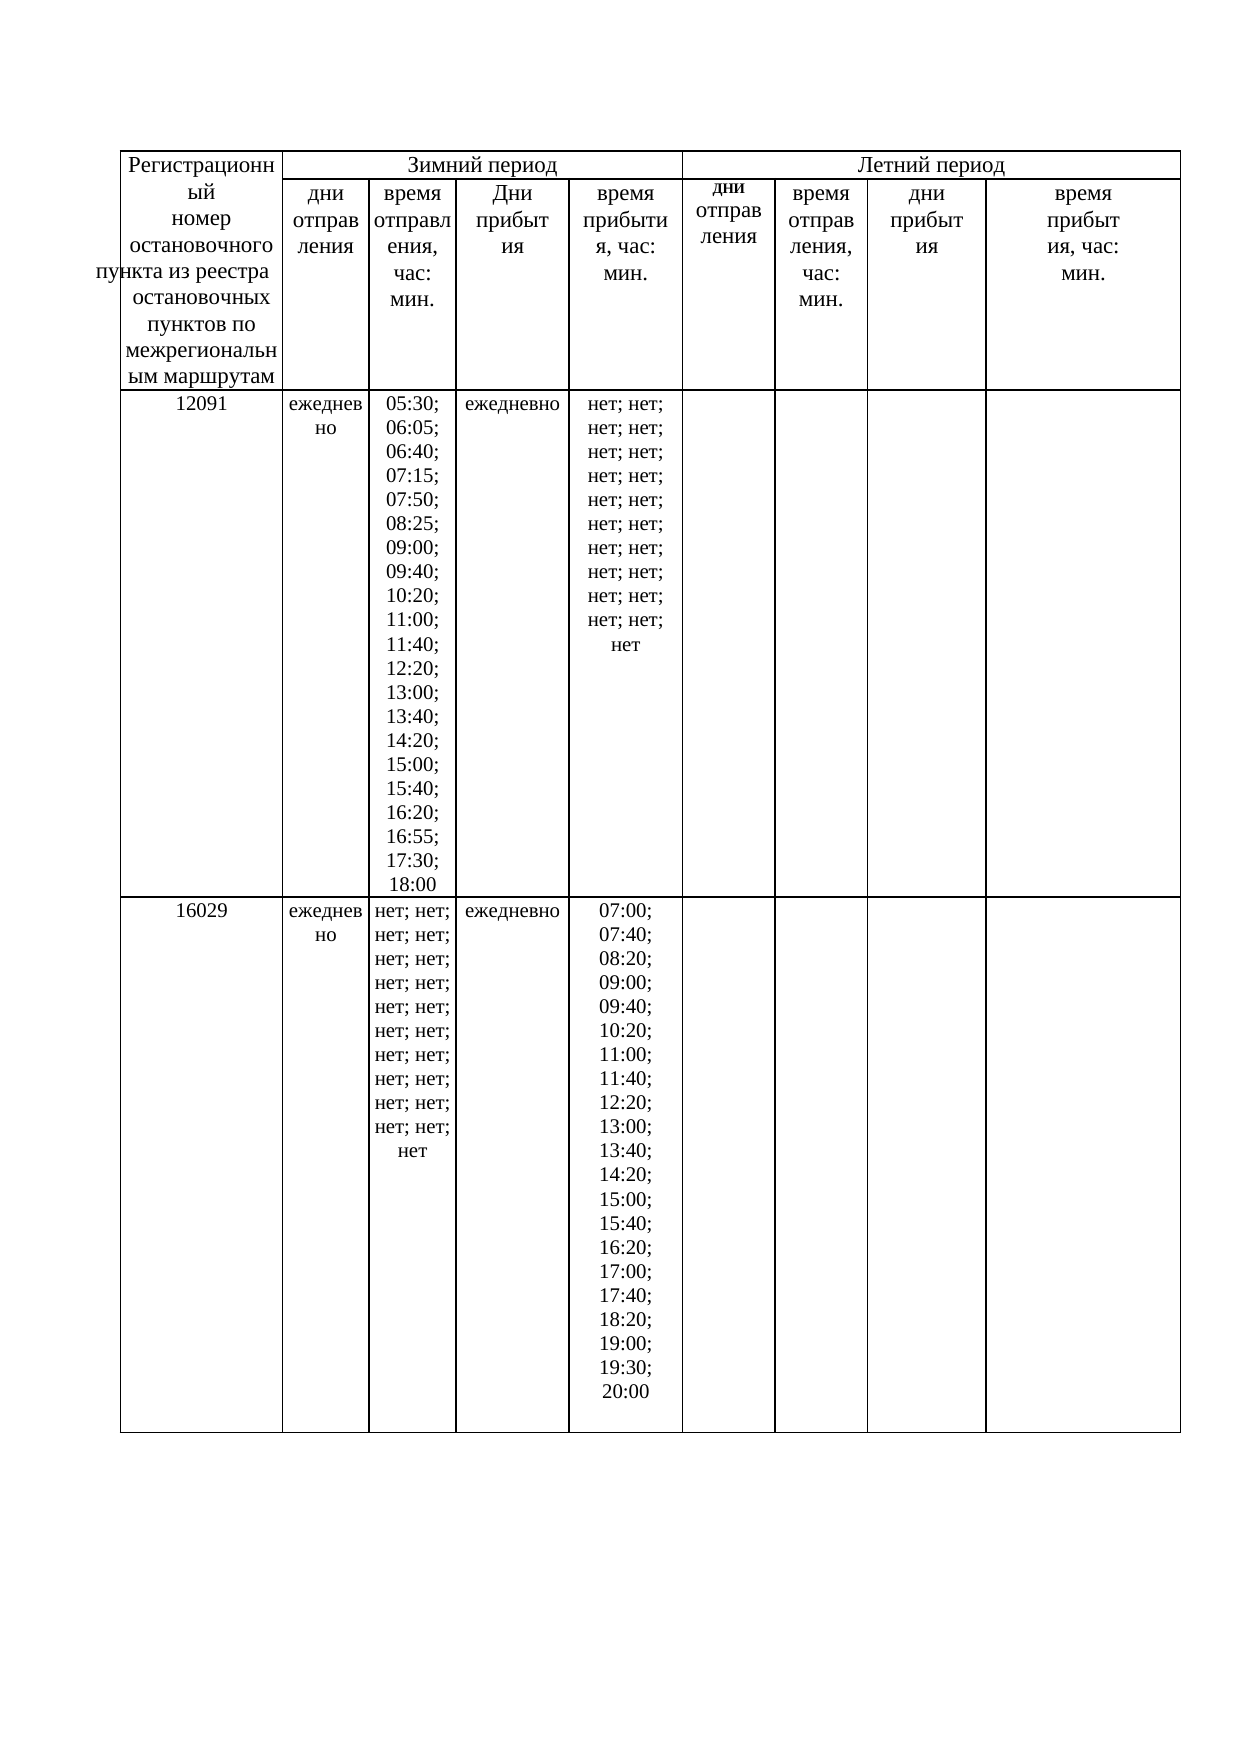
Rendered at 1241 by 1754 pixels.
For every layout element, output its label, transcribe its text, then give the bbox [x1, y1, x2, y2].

table_cell ежедневно [457, 391, 568, 896]
table_cell время отправл ения, час: мин. [370, 180, 455, 389]
table_cell [987, 898, 1180, 1432]
table_cell Дни прибыт ия [457, 180, 568, 389]
table_cell время прибыти я, час: мин. [570, 180, 682, 389]
table_cell [868, 391, 985, 896]
table_cell дни прибыт ия [868, 180, 985, 389]
table_cell [776, 391, 867, 896]
table_cell время отправ ления, час: мин. [776, 180, 867, 389]
table_cell [987, 391, 1180, 896]
table_cell ежедневно [457, 898, 568, 1432]
table_header Зимний период [283, 152, 682, 178]
table_cell 05:30; 06:05; 06:40; 07:15; 07:50; 08:25; 09:00; 09:40; 10:20; 11:00; 11:40; 12:20; 13:00; 13:40; 14:20; 15:00; 15:40; 16:20; 16:55; 17:30; 18:00 [370, 391, 455, 896]
table_cell [868, 898, 985, 1432]
table_cell [683, 391, 774, 896]
table_cell 07:00; 07:40; 08:20; 09:00; 09:40; 10:20; 11:00; 11:40; 12:20; 13:00; 13:40; 14:20; 15:00; 15:40; 16:20; 17:00; 17:40; 18:20; 19:00; 19:30; 20:00 [570, 898, 682, 1432]
table_cell ежедневно [283, 391, 368, 896]
table_cell 12091 [121, 391, 282, 896]
table_cell нет; нет; нет; нет; нет; нет; нет; нет; нет; нет; нет; нет; нет; нет; нет; нет; нет; нет; нет; нет; нет [370, 898, 455, 1432]
table_cell [683, 898, 774, 1432]
table_cell нет; нет; нет; нет; нет; нет; нет; нет; нет; нет; нет; нет; нет; нет; нет; нет; нет; нет; нет; нет; нет [570, 391, 682, 896]
table_header Летний период [683, 152, 1180, 178]
table_cell время прибыт ия, час: мин. [987, 180, 1180, 389]
table_cell 16029 [121, 898, 282, 1432]
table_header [121, 152, 282, 389]
table_cell дни отправ ления [283, 180, 368, 389]
table_cell ежедневно [283, 898, 368, 1432]
table_cell [776, 898, 867, 1432]
table_cell ДНИ отправ ления [683, 180, 774, 389]
